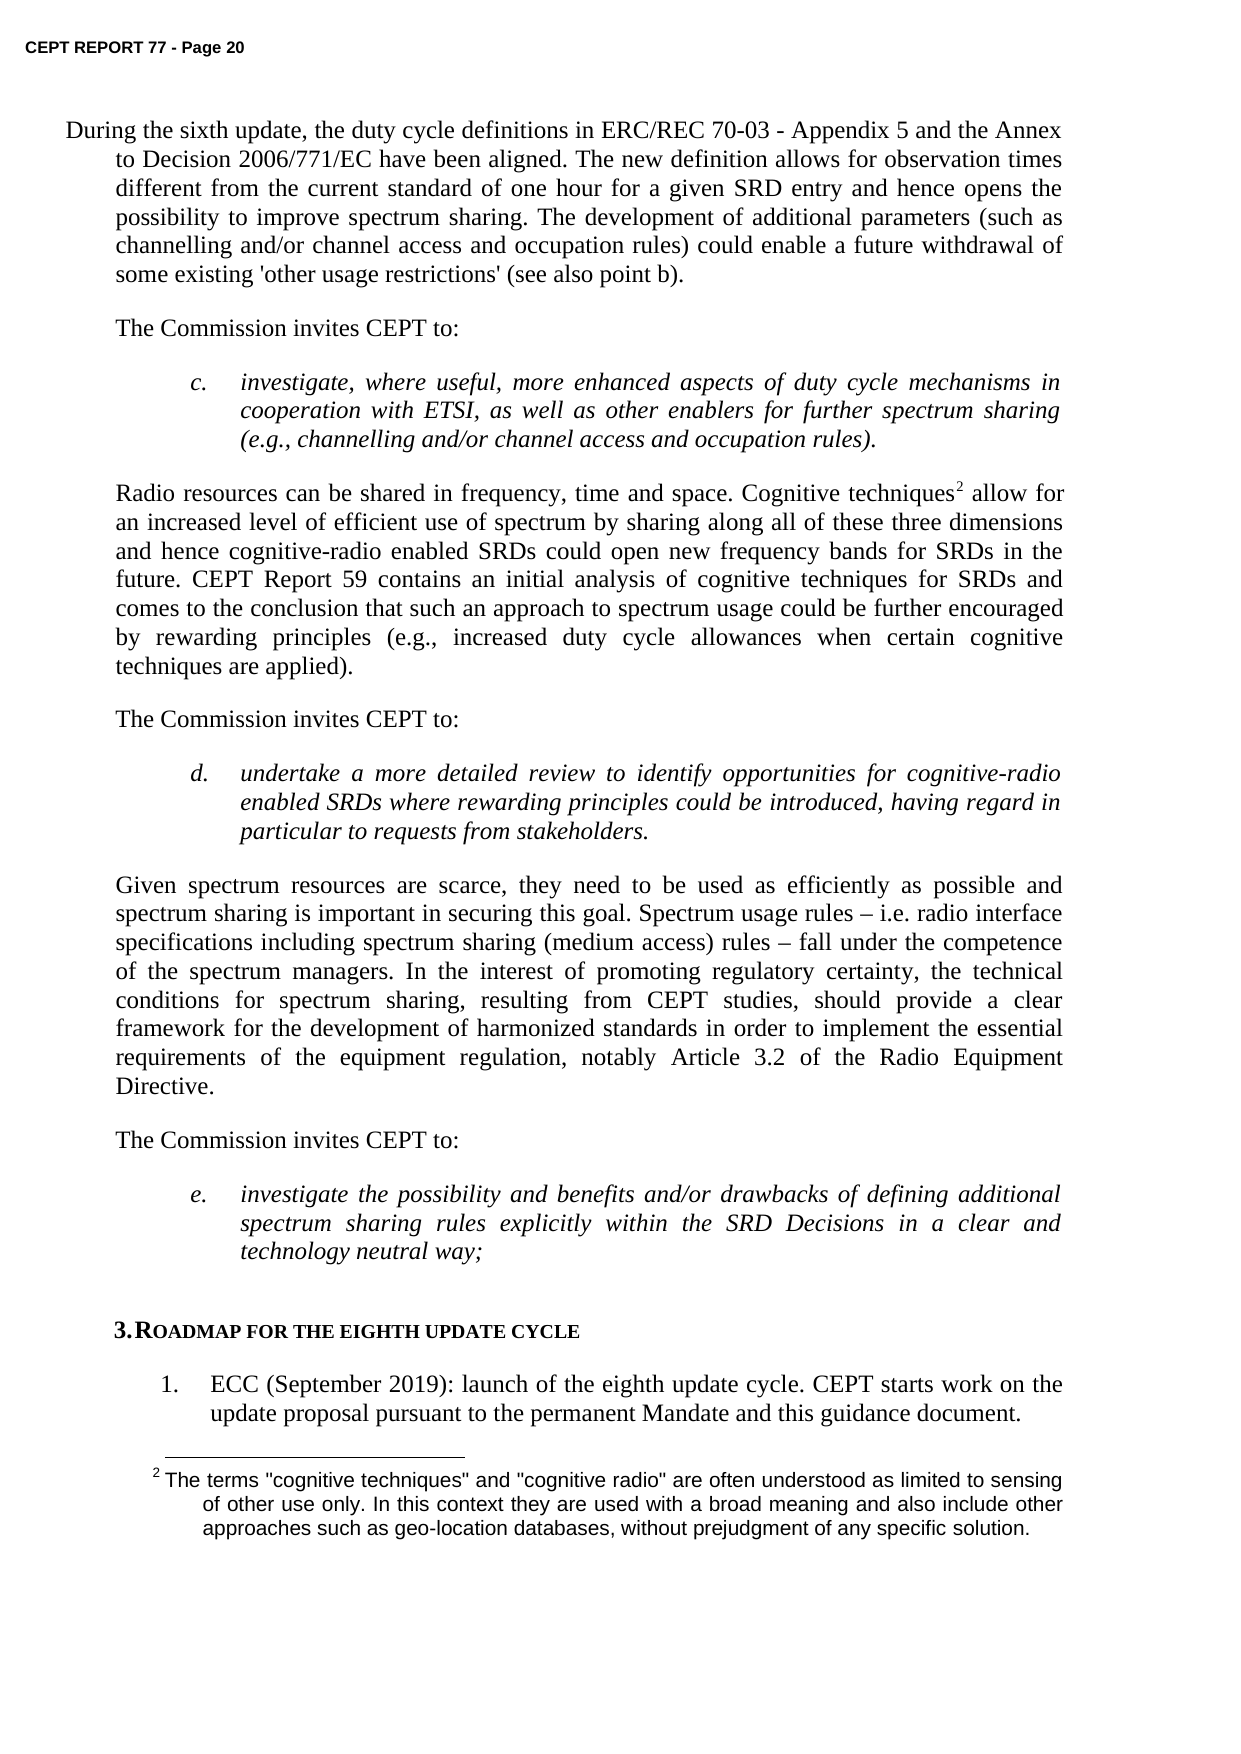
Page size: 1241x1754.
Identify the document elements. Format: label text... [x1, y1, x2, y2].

text During the sixth update, the duty cycle definitions in ERC/REC 70-03 - Appendix 5 and the Annex to Decision 2006/771/EC have been aligned. The new definition allows for observation times different from the current standard of one hour for a given SRD entry and hence opens the possibility to improve spectrum sharing. The development of additional parameters (such as channelling and/or channel access and occupation rules) could enable a future withdrawal of some existing 'other usage restrictions' (see also point b). [65, 115, 1064, 288]
list ROADMAP FOR THE EIGHTH UPDATE CYCLE [114, 1316, 1186, 1344]
list ECC (September 2019): launch of the eighth update cycle. CEPT starts work on the update proposal pursuant to the permanent Mandate and this guidance document. [160, 1369, 1064, 1426]
list undertake a more detailed review to identify opportunities for cognitive-radio enabled SRDs where rewarding principles could be introduced, having regard in particular to requests from stakeholders. [190, 758, 1064, 845]
list investigate the possibility and benefits and/or drawbacks of defining additional spectrum sharing rules explicitly within the SRD Decisions in a clear and technology neutral way; [190, 1179, 1064, 1265]
text 2 The terms "cognitive techniques" and "cognitive radio" are often understood as limited to sensing of other use only. In this context they are used with a broad meaning and also include other approaches such as geo-location databases, without prejudgment of any specific solution. [152, 1458, 1064, 1540]
list investigate, where useful, more enhanced aspects of duty cycle mechanisms in cooperation with ETSI, as well as other enablers for further spectrum sharing (e.g., channelling and/or channel access and occupation rules). [190, 367, 1064, 453]
text The Commission invites CEPT to: [115, 1125, 1186, 1154]
text The Commission invites CEPT to: [115, 313, 1186, 342]
text The Commission invites CEPT to: [115, 704, 1186, 733]
text Radio resources can be shared in frequency, time and space. Cognitive techniques2 allow for an increased level of efficient use of spectrum by sharing along all of these three dimensions and hence cognitive-radio enabled SRDs could open new frequency bands for SRDs in the future. CEPT Report 59 contains an initial analysis of cognitive techniques for SRDs and comes to the conclusion that such an approach to spectrum usage could be further encouraged by rewarding principles (e.g., increased duty cycle allowances when certain cognitive techniques are applied). [115, 478, 1064, 679]
text Given spectrum resources are scarce, they need to be used as efficiently as possible and spectrum sharing is important in securing this goal. Spectrum usage rules – i.e. radio interface specifications including spectrum sharing (medium access) rules – fall under the competence of the spectrum managers. In the interest of promoting regulatory certainty, the technical conditions for spectrum sharing, resulting from CEPT studies, should provide a clear framework for the development of harmonized standards in order to implement the essential requirements of the equipment regulation, notably Article 3.2 of the Radio Equipment Directive. [115, 870, 1064, 1100]
